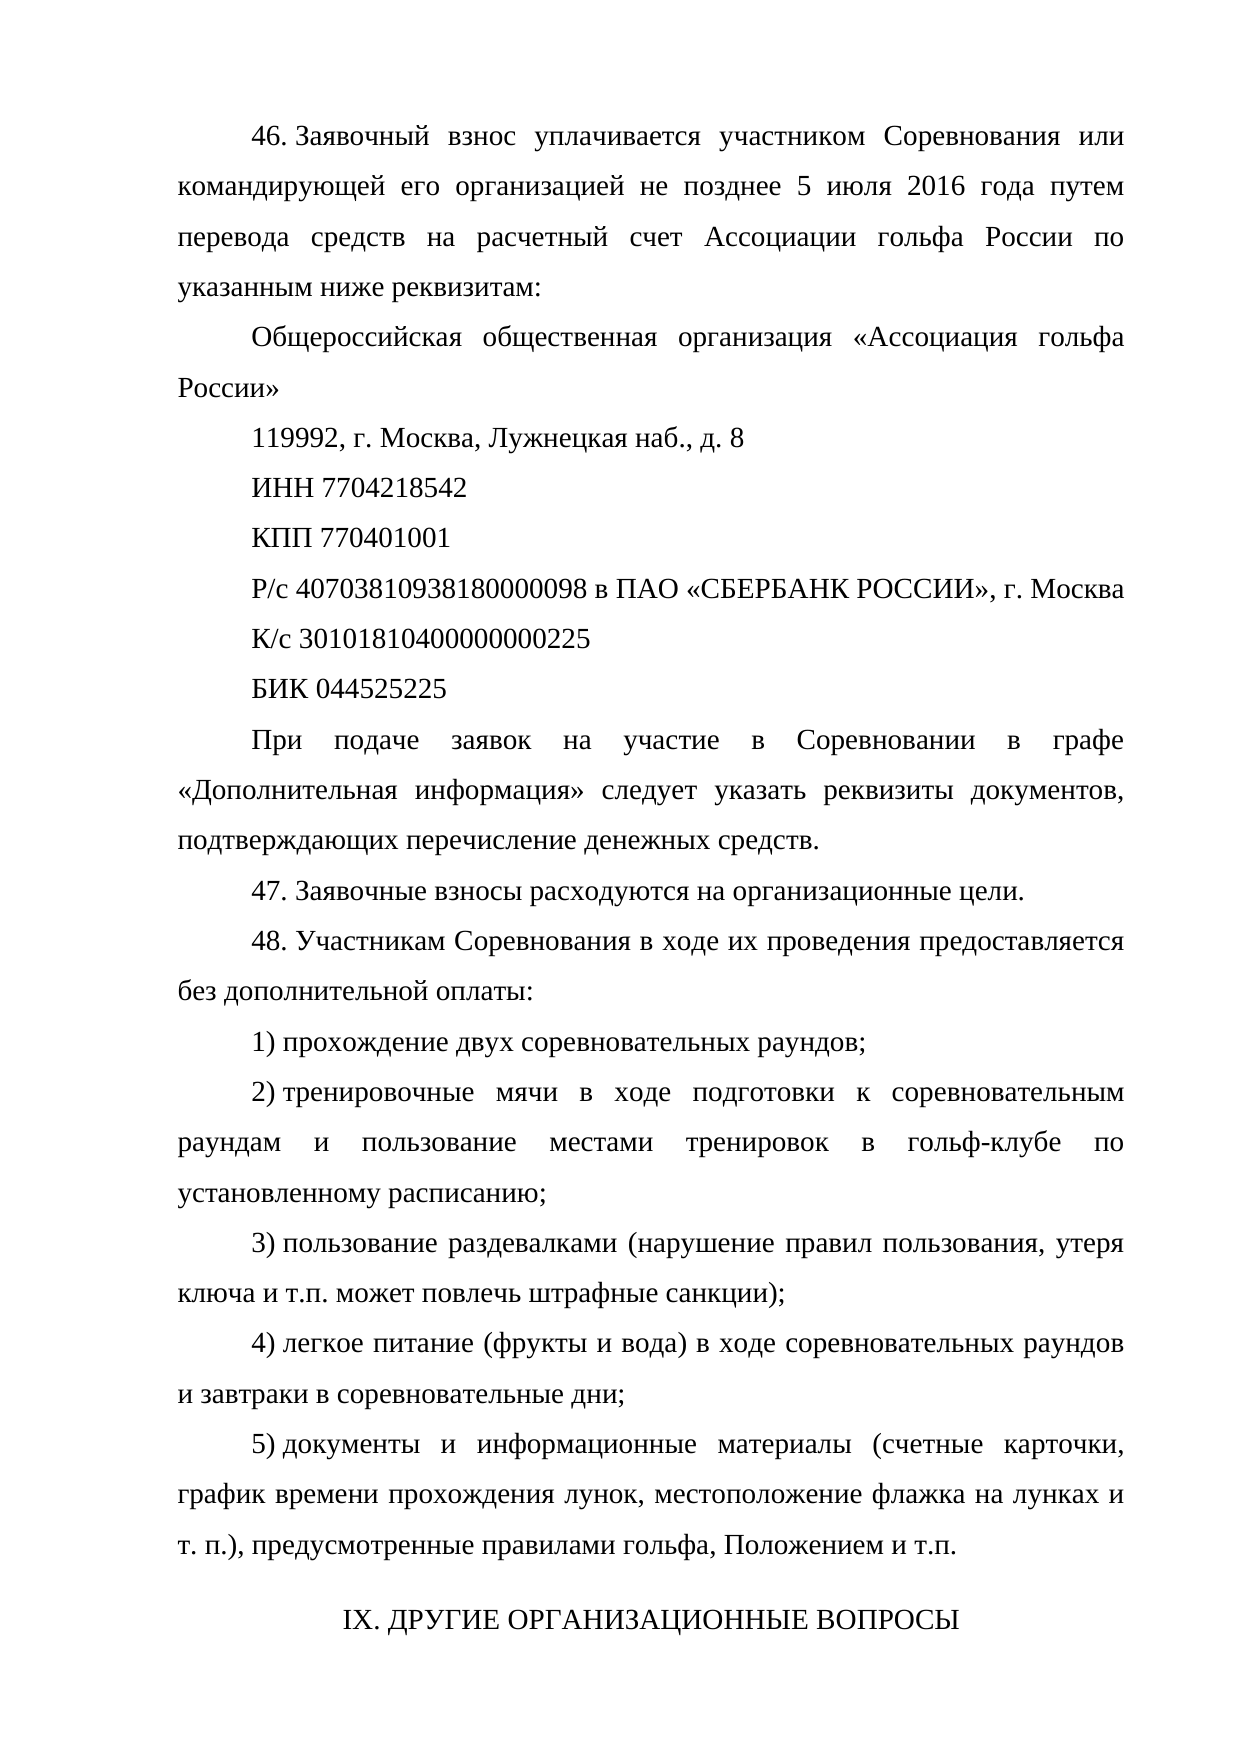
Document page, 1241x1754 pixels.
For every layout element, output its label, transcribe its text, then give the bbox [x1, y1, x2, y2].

text 46. Заявочный взнос уплачивается участником Соревнования или командирующей его организацией не позднее 5 июля 2016 года путем перевода средств на расчетный счет Ассоциации гольфа России по указанным ниже реквизитам: [177, 118, 1125, 303]
text КПП 770401001 [177, 521, 1125, 554]
text IX. ДРУГИЕ ОРГАНИЗАЦИОННЫЕ ВОПРОСЫ [177, 1602, 1125, 1636]
text К/с 30101810400000000225 [177, 621, 1125, 655]
text БИК 044525225 [177, 672, 1125, 705]
text 47. Заявочные взносы расходуются на организационные цели. [177, 873, 1125, 906]
text Р/с 40703810938180000098 в ПАО «СБЕРБАНК РОССИИ», г. Москва [177, 571, 1125, 604]
text 4) легкое питание (фрукты и вода) в ходе соревновательных раундов и завтраки в соревновательные дни; [177, 1326, 1125, 1409]
text 119992, г. Москва, Лужнецкая наб., д. 8 [177, 420, 1125, 453]
text ИНН 7704218542 [177, 470, 1125, 504]
text При подаче заявок на участие в Соревновании в графе «Дополнительная информация» следует указать реквизиты документов, подтверждающих перечисление денежных средств. [177, 722, 1125, 856]
text 5) документы и информационные материалы (счетные карточки, график времени прохождения лунок, местоположение флажка на лунках и т. п.), предусмотренные правилами гольфа, Положением и т.п. [177, 1426, 1125, 1560]
text Общероссийская общественная организация «Ассоциация гольфа России» [177, 319, 1125, 403]
text 3) пользование раздевалками (нарушение правил пользования, утеря ключа и т.п. может повлечь штрафные санкции); [177, 1225, 1125, 1309]
text 48. Участникам Соревнования в ходе их проведения предоставляется без дополнительной оплаты: [177, 923, 1125, 1007]
text 1) прохождение двух соревновательных раундов; [177, 1024, 1125, 1057]
text 2) тренировочные мячи в ходе подготовки к соревновательным раундам и пользование местами тренировок в гольф-клубе по установленному расписанию; [177, 1074, 1125, 1208]
